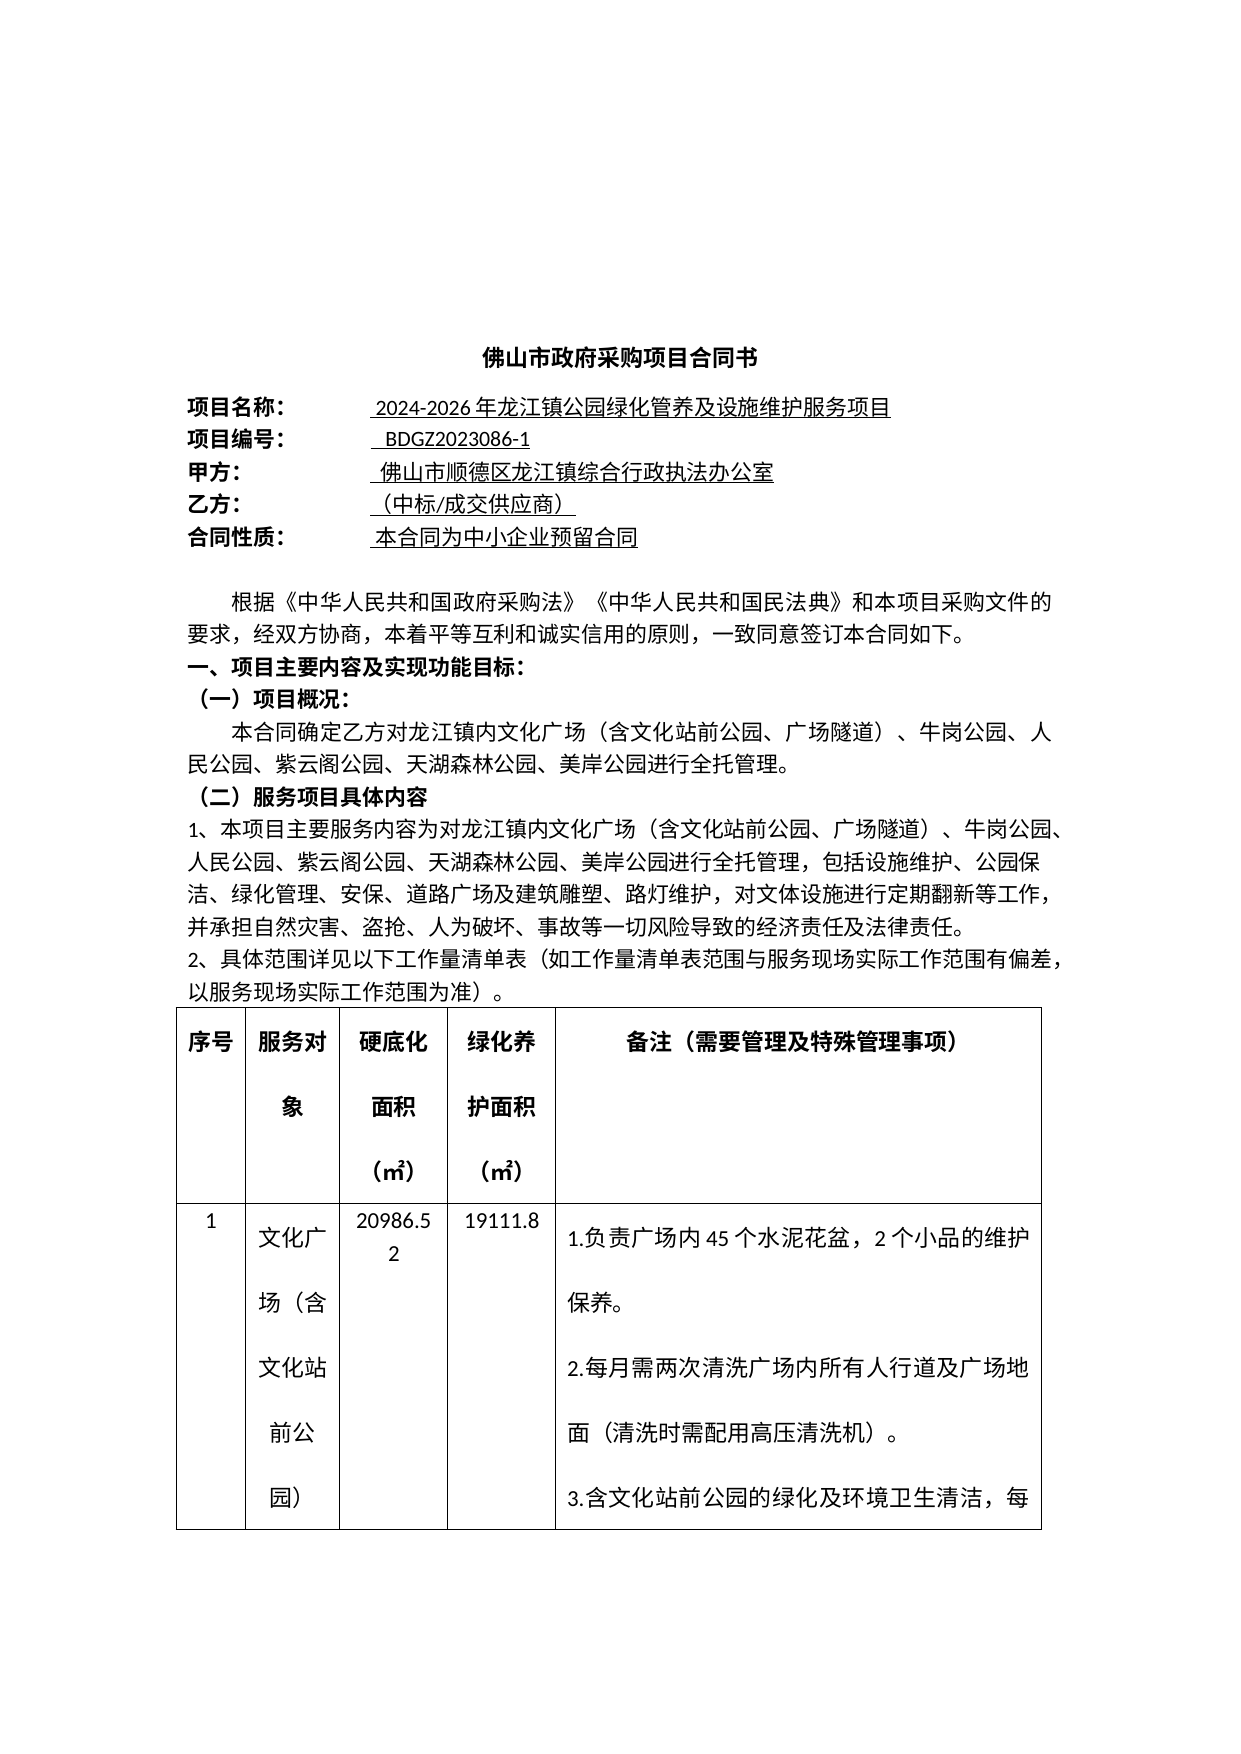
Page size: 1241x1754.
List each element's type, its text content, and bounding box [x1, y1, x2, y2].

table_cell 项目编号： [176, 422, 359, 454]
table_header 绿化养护面积（㎡） [448, 1008, 555, 1203]
table_cell 20986.52 [340, 1204, 447, 1529]
table_header 2024-2026年龙江镇公园绿化管养及设施维护服务项目 [359, 390, 1041, 422]
table_header 服务对象 [246, 1008, 339, 1203]
table_cell 合同性质： [176, 520, 359, 552]
text 佛山市政府采购项目合同书 [187, 324, 1053, 389]
text 1、本项目主要服务内容为对龙江镇内文化广场（含文化站前公园、广场隧道）、牛岗公园、人民公园、紫云阁公园、天湖森林公园、美岸公园进行全托管理，包括设施维护、公园保洁、绿化管理、安保、道路广场及建筑雕塑、路灯维护，对文体设施进行定期翻新等工作，并承担自然灾害、盗抢、人为破坏、事故等一切风险导致的经济责任及法律责任。 [187, 812, 1053, 942]
table_header 备注（需要管理及特殊管理事项） [556, 1008, 1041, 1203]
text 根据《中华人民共和国政府采购法》《中华人民共和国民法典》和本项目采购文件的要求，经双方协商，本着平等互利和诚实信用的原则，一致同意签订本合同如下。 [187, 584, 1053, 649]
table_cell 甲方： [176, 455, 359, 487]
table_cell 本合同为中小企业预留合同 [359, 520, 1041, 552]
table_header 硬底化面积（㎡） [340, 1008, 447, 1203]
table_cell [556, 1204, 1041, 1529]
text 本合同确定乙方对龙江镇内文化广场（含文化站前公园、广场隧道）、牛岗公园、人民公园、紫云阁公园、天湖森林公园、美岸公园进行全托管理。 [187, 714, 1053, 779]
text （一）项目概况： [187, 682, 1053, 714]
text （二）服务项目具体内容 [187, 779, 1053, 812]
table_cell 佛山市顺德区龙江镇综合行政执法办公室 [359, 455, 1041, 487]
text 一、项目主要内容及实现功能目标： [187, 649, 1053, 682]
table_cell 文化广场（含文化站前公园） [246, 1204, 339, 1529]
table_cell （中标/成交供应商） [359, 487, 1041, 519]
table_header 项目名称： [176, 390, 359, 422]
table_cell 1 [177, 1204, 245, 1529]
table_cell BDGZ2023086-1 [359, 422, 1041, 454]
table_header 序号 [177, 1008, 245, 1203]
text 2、具体范围详见以下工作量清单表（如工作量清单表范围与服务现场实际工作范围有偏差，以服务现场实际工作范围为准）。 [187, 942, 1053, 1007]
table_cell 乙方： [176, 487, 359, 519]
table_cell 19111.8 [448, 1204, 555, 1529]
